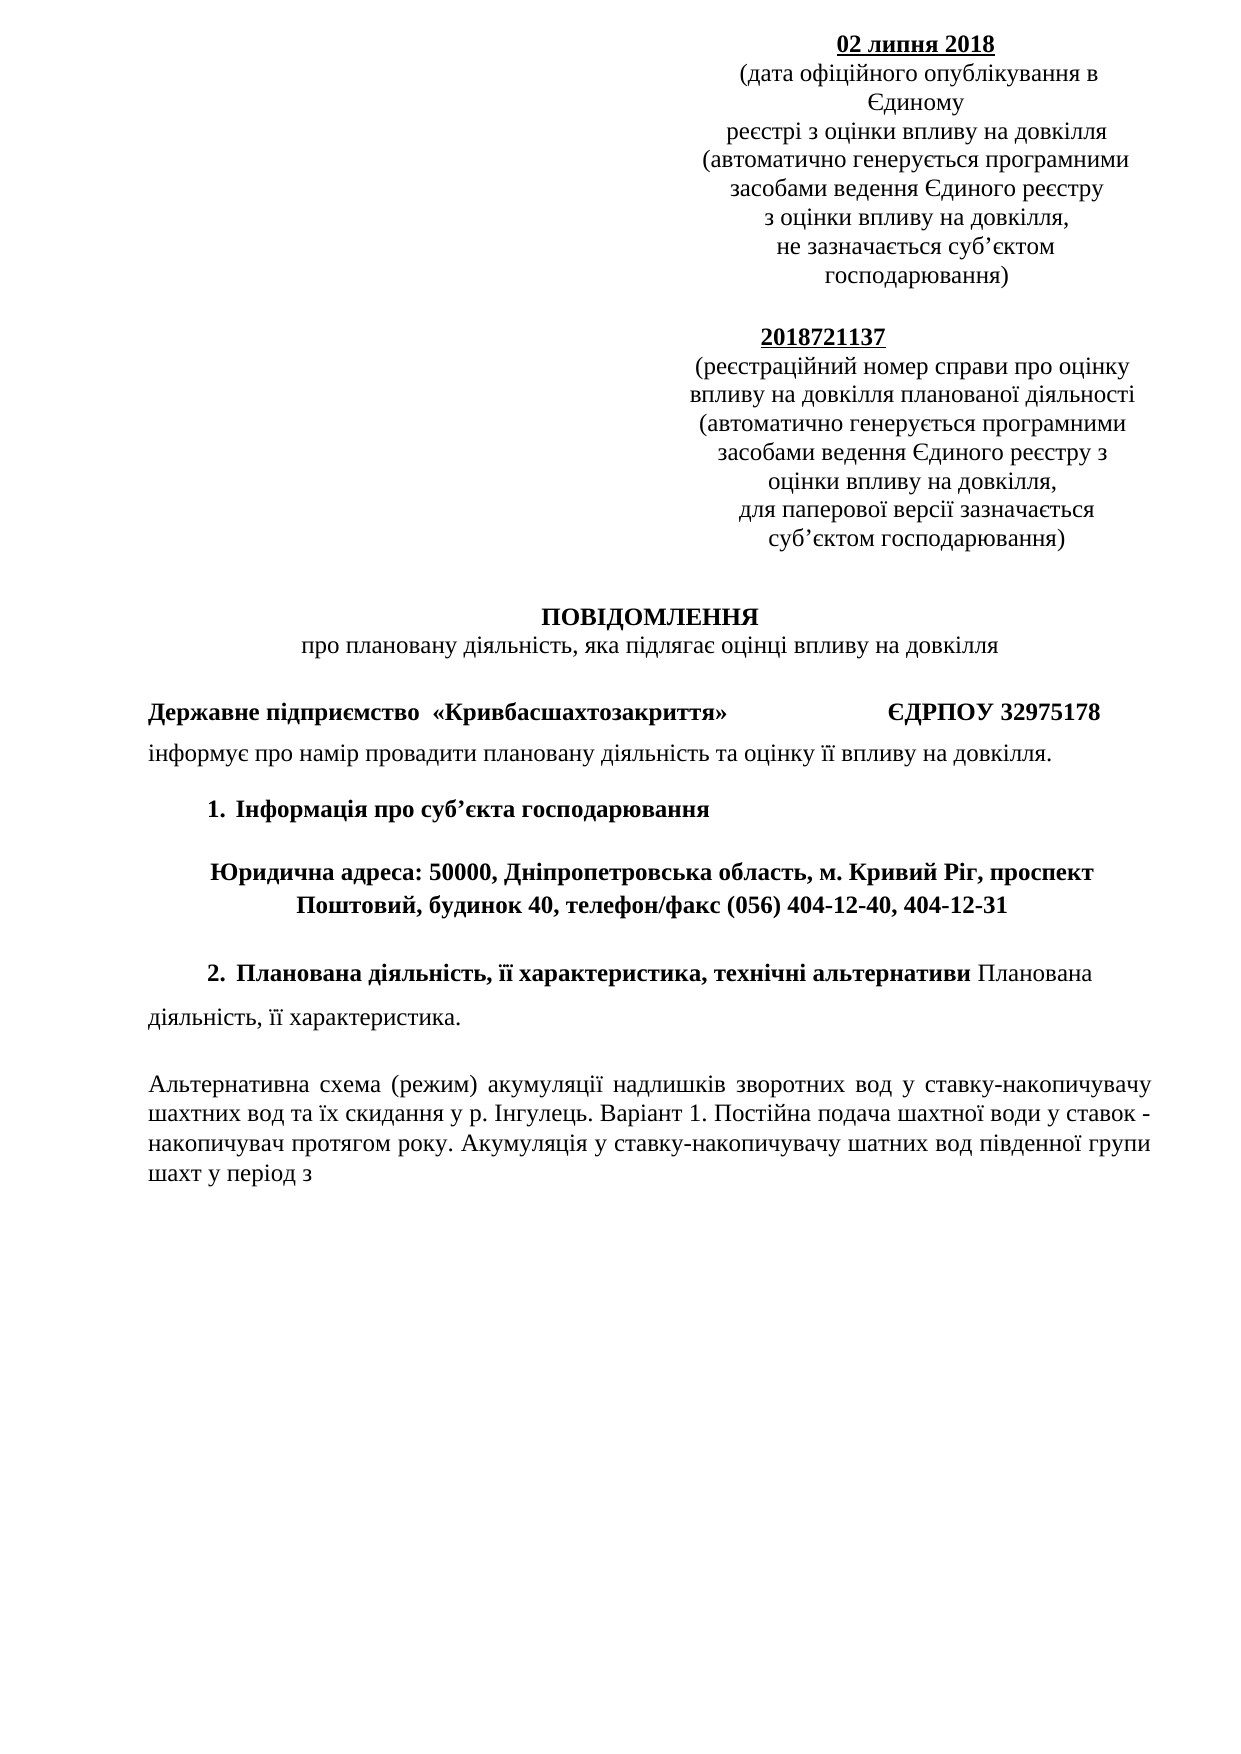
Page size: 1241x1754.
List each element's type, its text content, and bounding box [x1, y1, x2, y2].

list Інформація про суб’єкта господарювання [207, 794, 1152, 823]
text не зазначається суб’єктом [679, 231, 1152, 260]
text (дата офіційного опублікування в [679, 58, 1152, 87]
text Юридична адреса: 50000, Дніпропетровська область, м. Кривий Ріг, проспект Поштовий, будинок 40, телефон/факс (056) 404-12-40, 404-12-31 [148, 857, 1156, 919]
text суб’єктом господарювання) [681, 523, 1152, 552]
text Державне підприємство «Кривбасшахтозакриття» ЄДРПОУ 32975178 [148, 697, 1152, 726]
text з оцінки впливу на довкілля, [681, 202, 1152, 231]
text (реєстраційний номер справи про оцінку впливу на довкілля планованої діяльності (автоматично генерується програмними засобами ведення Єдиного реєстру з оцінки впливу на довкілля, [679, 351, 1146, 494]
text (автоматично генерується програмними [679, 144, 1152, 173]
text реєстрі з оцінки впливу на довкілля [681, 116, 1152, 144]
text 2018721137 [148, 322, 1152, 351]
text Єдиному [679, 87, 1152, 116]
text для паперової версії зазначається [681, 494, 1152, 523]
text 02 липня 2018 [679, 29, 1152, 58]
text Альтернативна схема (режим) акумуляції надлишків зворотних вод у ставку-накопичувачу шахтних вод та їх скидання у р. Інгулець. Варіант 1. Постійна подача шахтної води у ставок -накопичувач протягом року. Акумуляція у ставку-накопичувачу шатних вод південної групи шахт у період з [148, 1069, 1152, 1186]
text про плановану діяльність, яка підлягає оцінці впливу на довкілля [148, 631, 1152, 659]
list Планована діяльність, її характеристика, технічні альтернативи Планована діяльність, її характеристика. [148, 958, 1094, 1030]
text господарювання) [681, 260, 1152, 288]
text засобами ведення Єдиного реєстру [681, 173, 1152, 202]
text ПОВІДОМЛЕННЯ [148, 602, 1152, 631]
text інформує про намір провадити плановану діяльність та оцінку її впливу на довкілля. [148, 738, 1152, 767]
